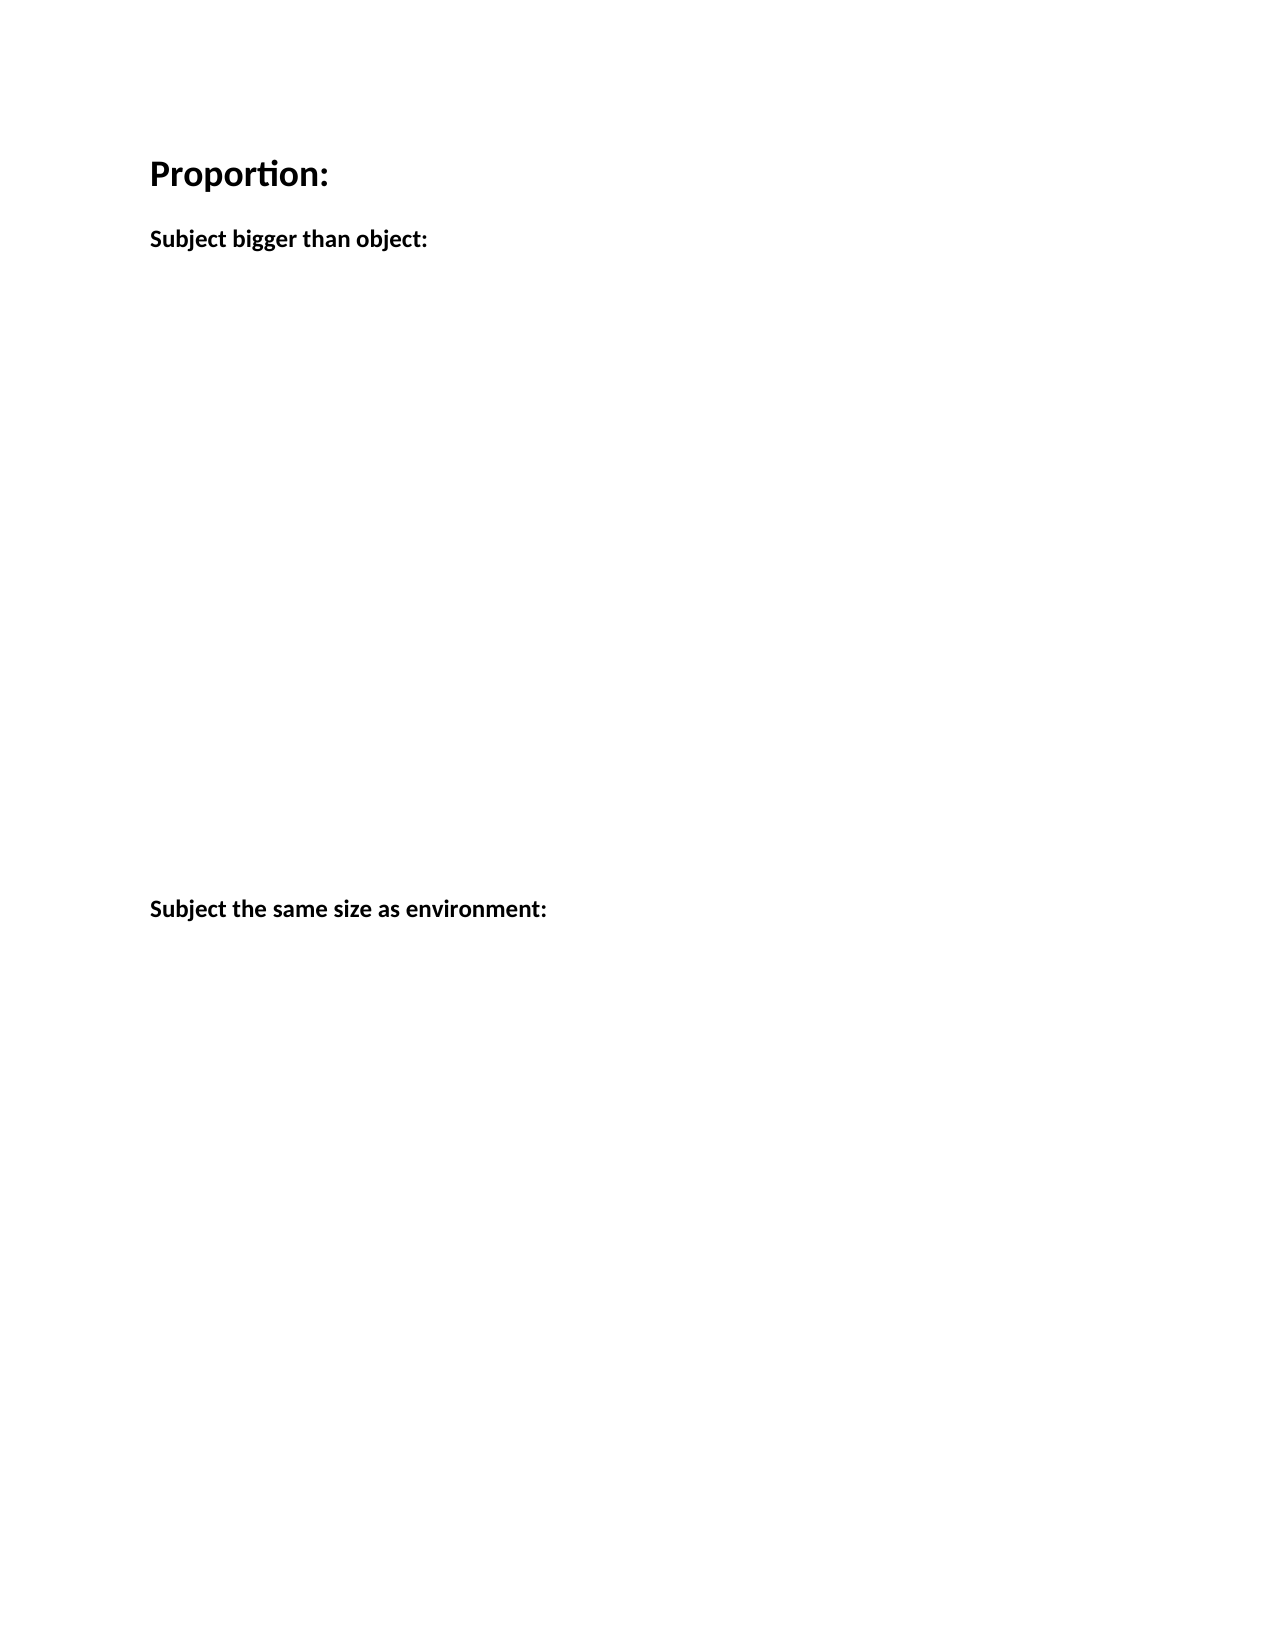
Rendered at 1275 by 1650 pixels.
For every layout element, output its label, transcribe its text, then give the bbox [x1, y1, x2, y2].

text Subject the same size as environment: [150, 893, 1125, 924]
text Subject bigger than object: [150, 223, 1125, 254]
text Proportion: [150, 150, 1125, 196]
